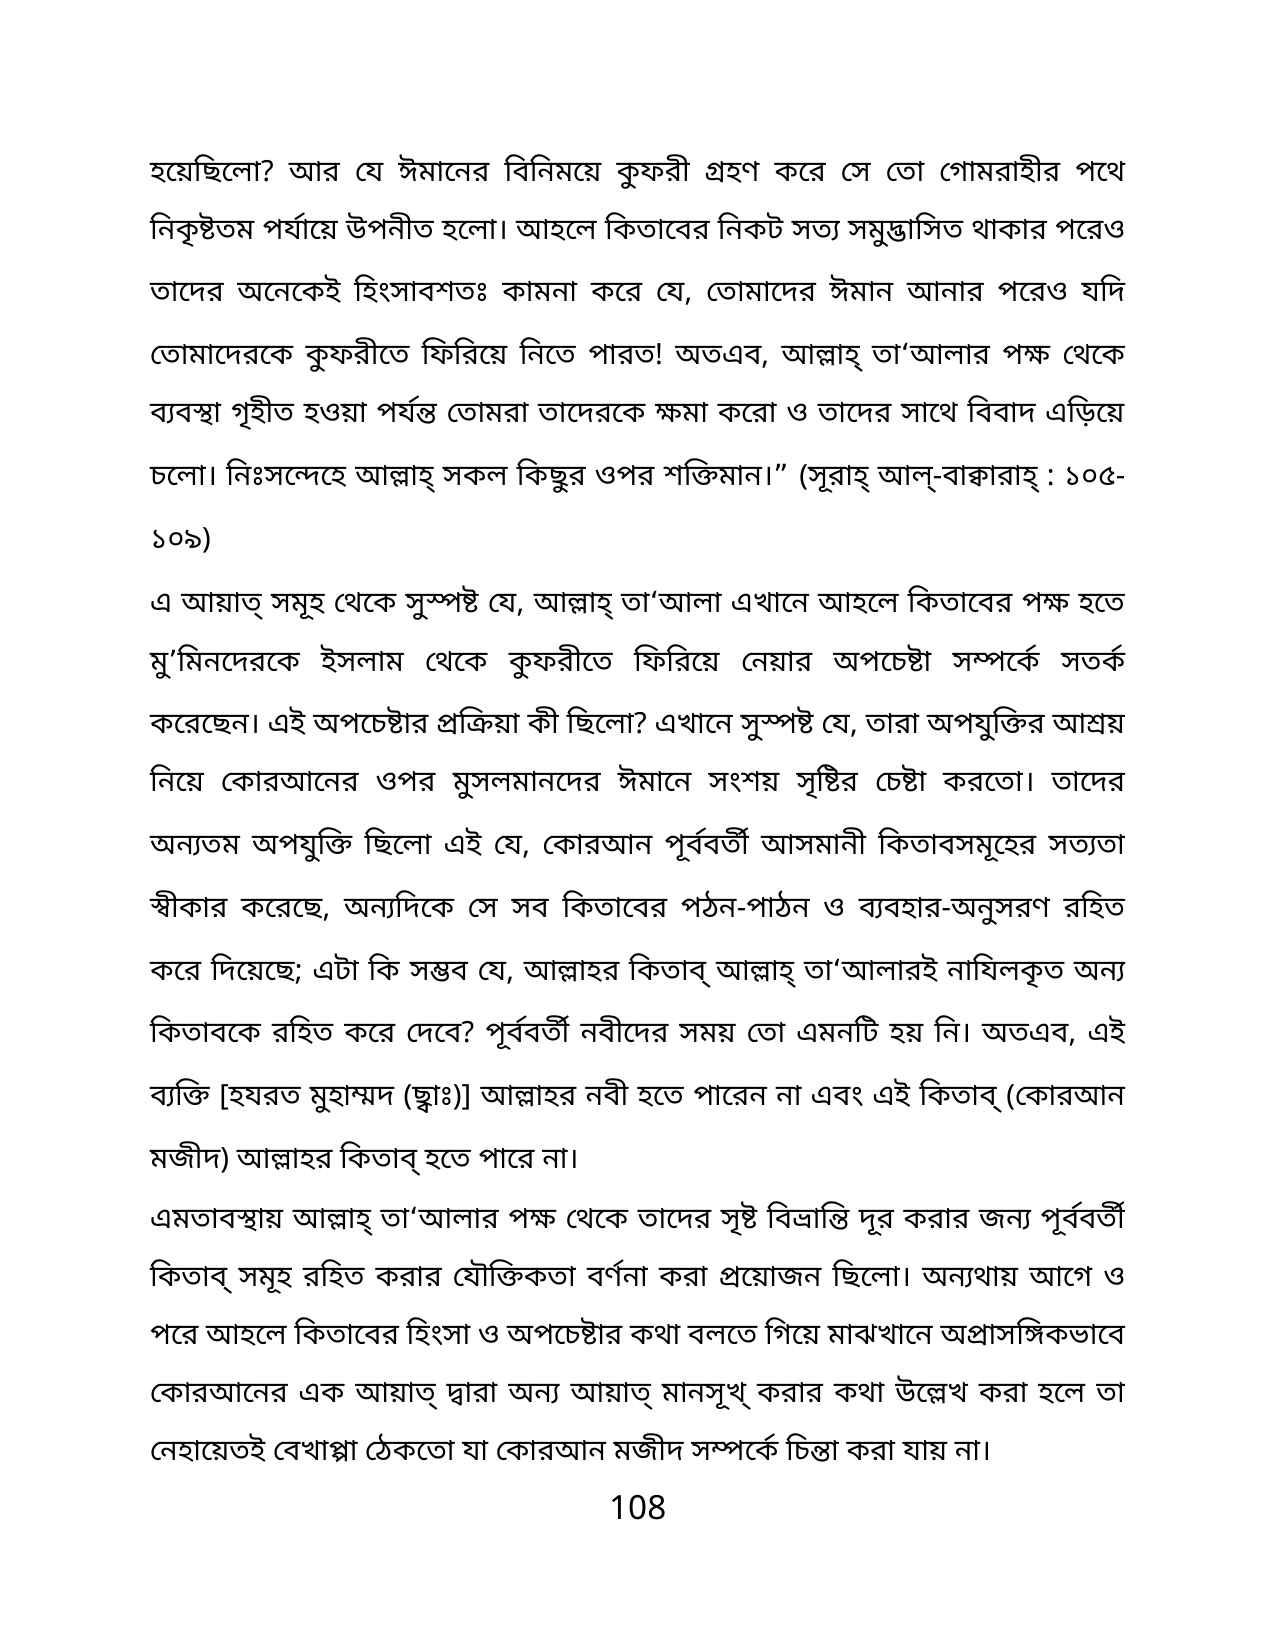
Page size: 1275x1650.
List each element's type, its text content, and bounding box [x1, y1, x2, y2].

text এ আয়াত্ সমূহ থেকে সুস্পষ্ট যে, আল্লাহ্ তা‘আলা এখানে আহলে কিতাবের পক্ষ হতে মু’মিনদেরকে ইসলাম থেকে কুফরীতে ফিরিয়ে নেয়ার অপচেষ্টা সম্পর্কে সতর্ক করেছেন। এই অপচেষ্টার প্রক্রিয়া কী ছিলো? এখানে সুস্পষ্ট যে, তারা অপযুক্তির আশ্রয় নিয়ে কোরআনের ওপর মুসলমানদের ঈমানে সংশয় সৃষ্টির চেষ্টা করতো। তাদের অন্যতম অপযুক্তি ছিলো এই যে, কোরআন পূর্ববর্তী আসমানী কিতাবসমূহের সত্যতা স্বীকার করেছে, অন্যদিকে সে সব কিতাবের পঠন-পাঠন ও ব্যবহার-অনুসরণ রহিত করে দিয়েছে; এটা কি সম্ভব যে, আল্লাহর কিতাব্ আল্লাহ্ তা‘আলারই নাযিলকৃত অন্য কিতাবকে রহিত করে দেবে? পূর্ববর্তী নবীদের সময় তো এমনটি হয় নি। অতএব, এই ব্যক্তি [হযরত মুহাম্মদ (ছ্বাঃ)] আল্লাহর নবী হতে পারেন না এবং এই কিতাব্ (কোরআন মজীদ) আল্লাহর কিতাব্ হতে পারে না। [150, 582, 1125, 1180]
text এমতাবস্থায় আল্লাহ্ তা‘আলার পক্ষ থেকে তাদের সৃষ্ট বিভ্রান্তি দূর করার জন্য পূর্ববর্তী কিতাব্ সমূহ রহিত করার যৌক্তিকতা বর্ণনা করা প্রয়োজন ছিলো। অন্যথায় আগে ও পরে আহলে কিতাবের হিংসা ও অপচেষ্টার কথা বলতে গিয়ে মাঝখানে অপ্রাসঙ্গিকভাবে কোরআনের এক আয়াত্ দ্বারা অন্য আয়াত্ মানসূখ্ করার কথা উল্লেখ করা হলে তা নেহায়েতই বেখাপ্পা ঠেকতো যা কোরআন মজীদ সম্পর্কে চিন্তা করা যায় না। [150, 1202, 1125, 1472]
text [150, 150, 1125, 560]
